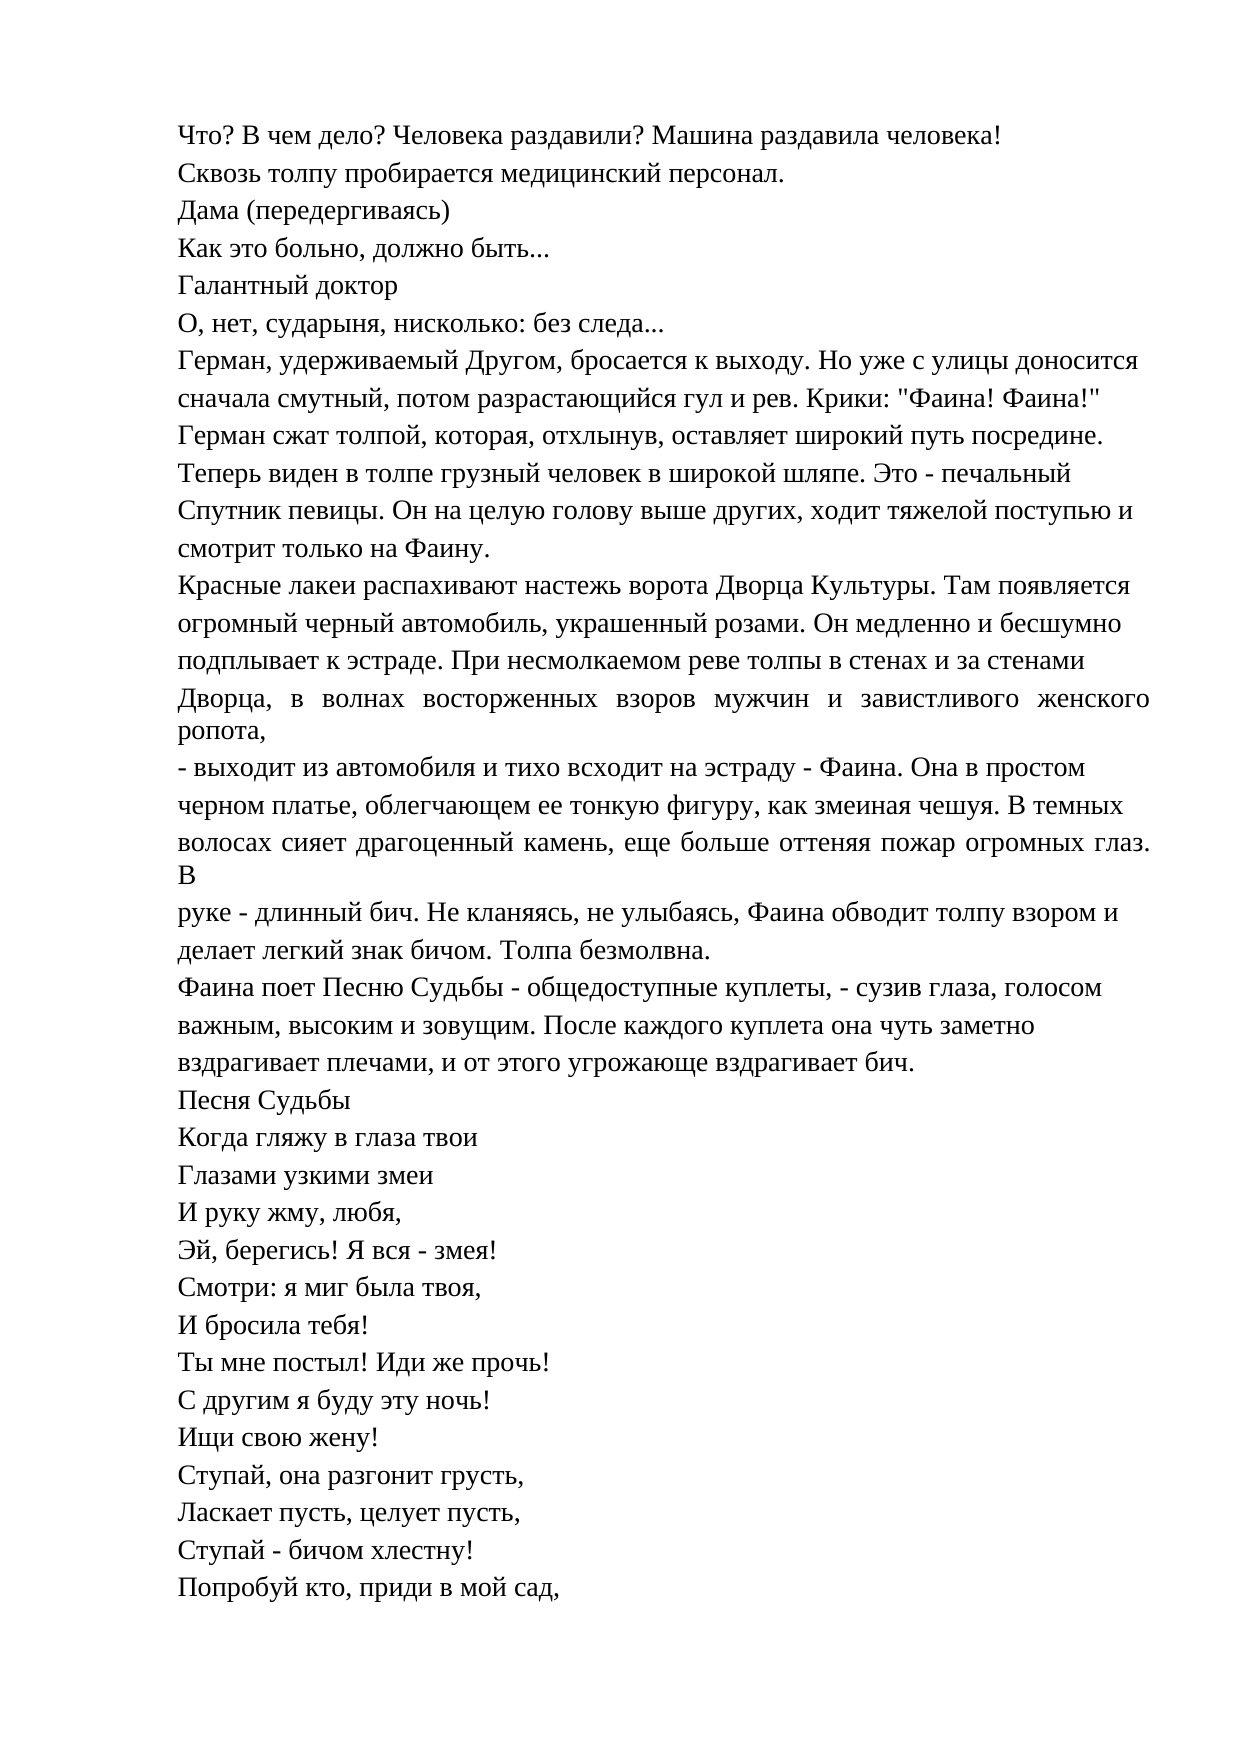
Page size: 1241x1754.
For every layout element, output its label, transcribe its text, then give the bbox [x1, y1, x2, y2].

text Эй, берегись! Я вся - змея! [177, 1233, 1152, 1265]
text О, нет, сударыня, нисколько: без следа... [177, 306, 1152, 338]
text Галантный доктор [177, 268, 1152, 301]
text И руку жму, любя, [177, 1195, 1152, 1228]
text Ты мне постыл! Иди же прочь! [177, 1345, 1152, 1378]
text вздрагивает плечами, и от этого угрожающе вздрагивает бич. [177, 1045, 1152, 1078]
text - выходит из автомобиля и тихо всходит на эстраду - Фаина. Она в простом [177, 751, 1152, 783]
text Смотри: я миг была твоя, [177, 1270, 1152, 1303]
text руке - длинный бич. Не кланяясь, не улыбаясь, Фаина обводит толпу взором и [177, 895, 1152, 928]
text огромный черный автомобиль, украшенный розами. Он медленно и бесшумно [177, 606, 1152, 638]
text смотрит только на Фаину. [177, 531, 1152, 563]
text Фаина поет Песню Судьбы - общедоступные куплеты, - сузив глаза, голосом [177, 970, 1152, 1003]
text Когда гляжу в глаза твои [177, 1120, 1152, 1153]
text подплывает к эстраде. При несмолкаемом реве толпы в стенах и за стенами [177, 643, 1152, 676]
text И бросила тебя! [177, 1308, 1152, 1340]
text Ступай - бичом хлестну! [177, 1533, 1152, 1565]
text важным, высоким и зовущим. После каждого куплета она чуть заметно [177, 1008, 1152, 1040]
text Как это больно, должно быть... [177, 231, 1152, 263]
text Ступай, она разгонит грусть, [177, 1458, 1152, 1490]
text С другим я буду эту ночь! [177, 1383, 1152, 1415]
text волосах сияет драгоценный камень, еще больше оттеняя пожар огромных глаз. В [177, 826, 1152, 890]
text Дворца, в волнах восторженных взоров мужчин и завистливого женского ропота, [177, 681, 1152, 745]
text сначала смутный, потом разрастающийся гул и рев. Крики: "Фаина! Фаина!" [177, 381, 1152, 413]
text Красные лакеи распахивают настежь ворота Дворца Культуры. Там появляется [177, 568, 1152, 601]
text делает легкий знак бичом. Толпа безмолвна. [177, 933, 1152, 965]
text Глазами узкими змеи [177, 1158, 1152, 1190]
text Песня Судьбы [177, 1083, 1152, 1115]
text Герман сжат толпой, которая, отхлынув, оставляет широкий путь посредине. [177, 418, 1152, 451]
text Герман, удерживаемый Другом, бросается к выходу. Но уже с улицы доносится [177, 343, 1152, 376]
text Сквозь толпу пробирается медицинский персонал. [177, 156, 1152, 188]
text черном платье, облегчающем ее тонкую фигуру, как змеиная чешуя. В темных [177, 788, 1152, 820]
text Ласкает пусть, целует пусть, [177, 1495, 1152, 1528]
text Дама (передергиваясь) [177, 193, 1152, 226]
text Спутник певицы. Он на целую голову выше других, ходит тяжелой поступью и [177, 493, 1152, 526]
text Попробуй кто, приди в мой сад, [177, 1570, 1152, 1603]
text Теперь виден в толпе грузный человек в широкой шляпе. Это - печальный [177, 456, 1152, 488]
text Что? В чем дело? Человека раздавили? Машина раздавила человека! [177, 118, 1152, 151]
text Ищи свою жену! [177, 1420, 1152, 1453]
